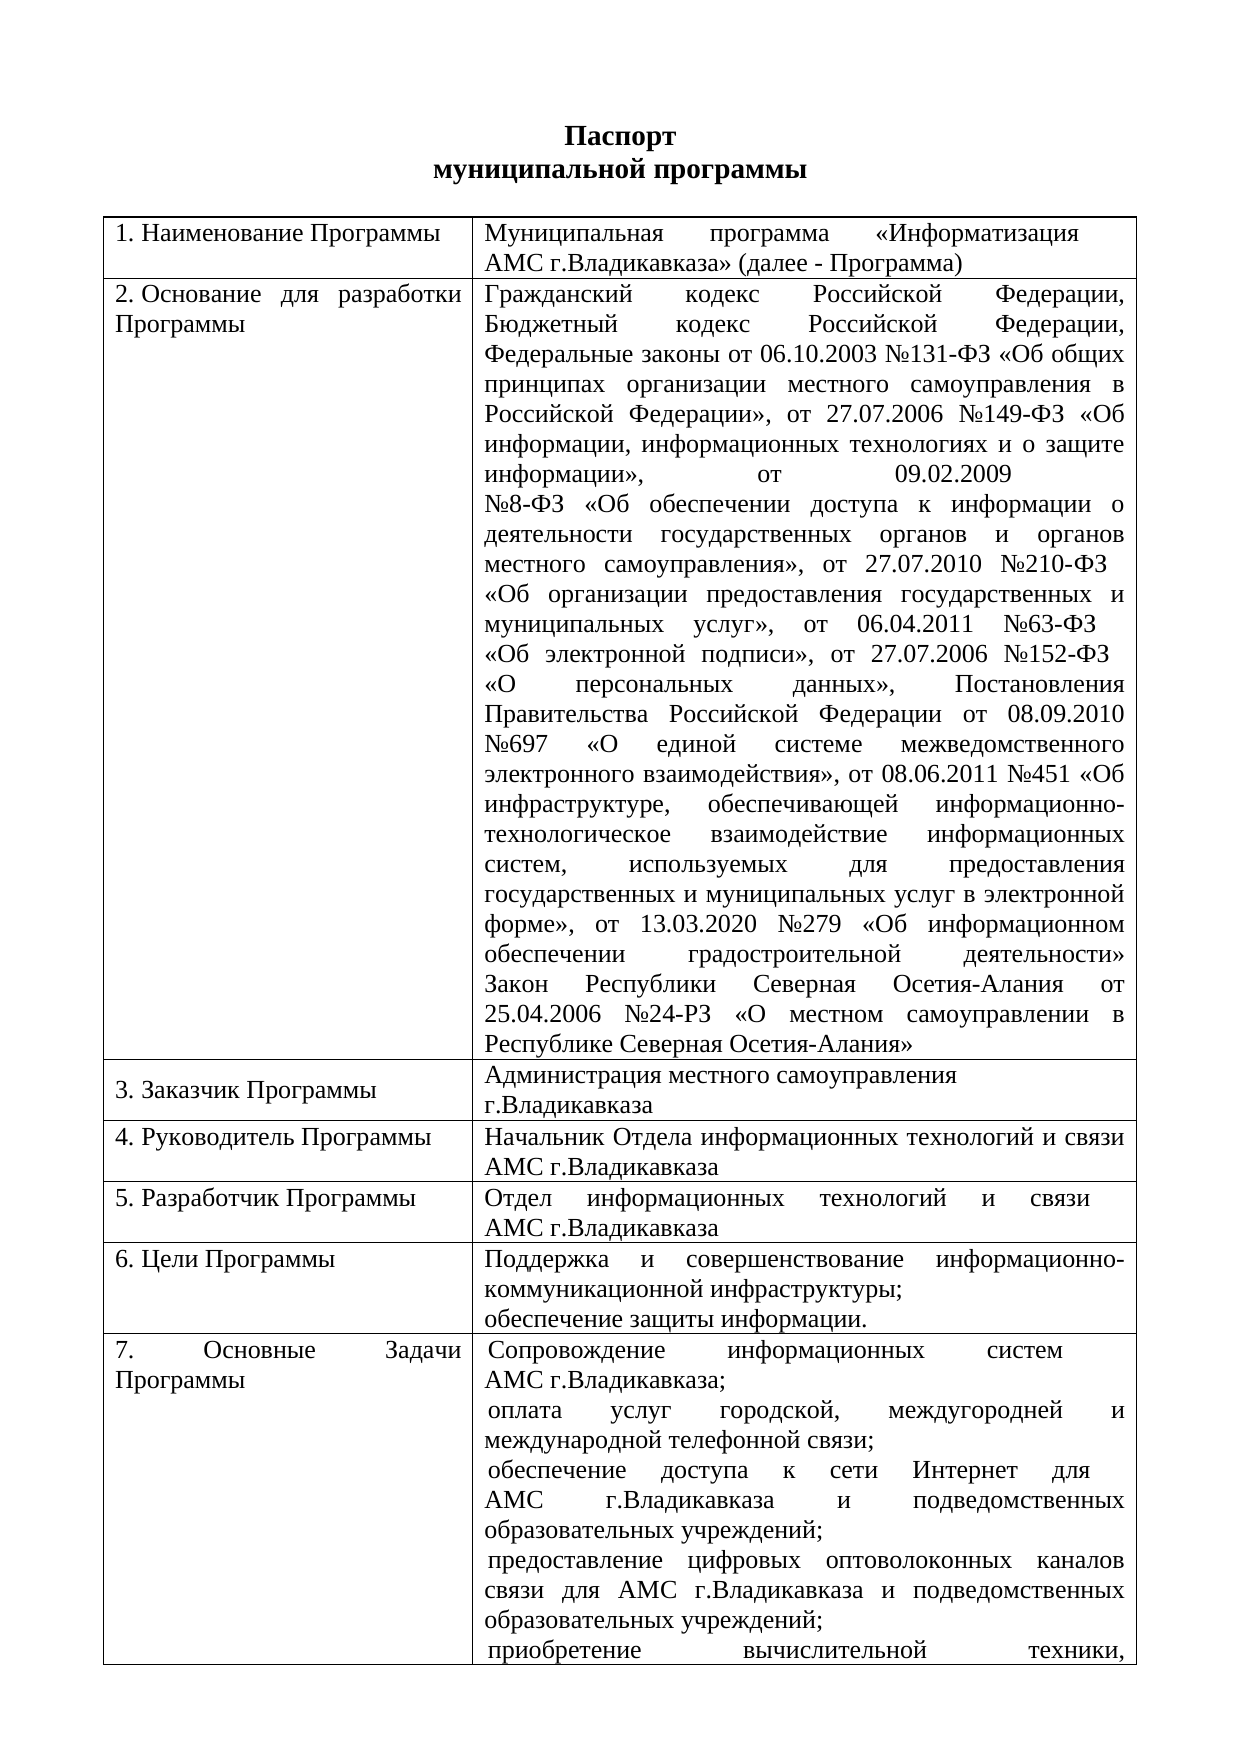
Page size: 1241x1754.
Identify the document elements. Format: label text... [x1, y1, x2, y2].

table_header Муниципальная программа «Информатизация АМС г.Владикавказа» (далее - Программа) [473, 218, 1136, 277]
table_cell Поддержка и совершенствование информационно-коммуникационной инфраструктуры; обеспечение защиты информации. [473, 1243, 1136, 1333]
table_cell Гражданский кодекс Российской Федерации, Бюджетный кодекс Российской Федерации, Федеральные законы от 06.10.2003 №131-ФЗ «Об общих принципах организации местного самоуправления в Российской Федерации», от 27.07.2006 №149-ФЗ «Об информации, информационных технологиях и о защите информации», от 09.02.2009 №8-ФЗ «Об обеспечении доступа к информации о деятельности государственных органов и органов местного самоуправления», от 27.07.2010 №210-ФЗ «Об организации предоставления государственных и муниципальных услуг», от 06.04.2011 №63-ФЗ «Об электронной подписи», от 27.07.2006 №152-ФЗ «О персональных данных», Постановления Правительства Российской Федерации от 08.09.2010 №697 «О единой системе межведомственного электронного взаимодействия», от 08.06.2011 №451 «Об инфраструктуре, обеспечивающей информационно-технологическое взаимодействие информационных систем, используемых для предоставления государственных и муниципальных услуг в электронной форме», от 13.03.2020 №279 «Об информационном обеспечении градостроительной деятельности» Закон Республики Северная Осетия-Алания от 25.04.2006 №24-РЗ «О местном самоуправлении в Республике Северная Осетия-Алания» [473, 279, 1136, 1058]
table_header 1. Наименование Программы [104, 218, 472, 277]
table_cell Начальник Отдела информационных технологий и связи АМС г.Владикавказа [473, 1121, 1136, 1181]
table_cell Администрация местного самоуправления г.Владикавказа [473, 1060, 1136, 1119]
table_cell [473, 1334, 1136, 1664]
table_cell 4. Руководитель Программы [104, 1121, 472, 1181]
table_cell 6. Цели Программы [104, 1243, 472, 1333]
text муниципальной программы [148, 152, 1092, 185]
text Паспорт [148, 118, 1092, 152]
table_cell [104, 1334, 472, 1664]
table_cell 5. Разработчик Программы [104, 1182, 472, 1242]
table_cell Отдел информационных технологий и связи АМС г.Владикавказа [473, 1182, 1136, 1242]
table_cell 2. Основание для разработки Программы [104, 279, 472, 1058]
table_cell 3. Заказчик Программы [104, 1060, 472, 1119]
